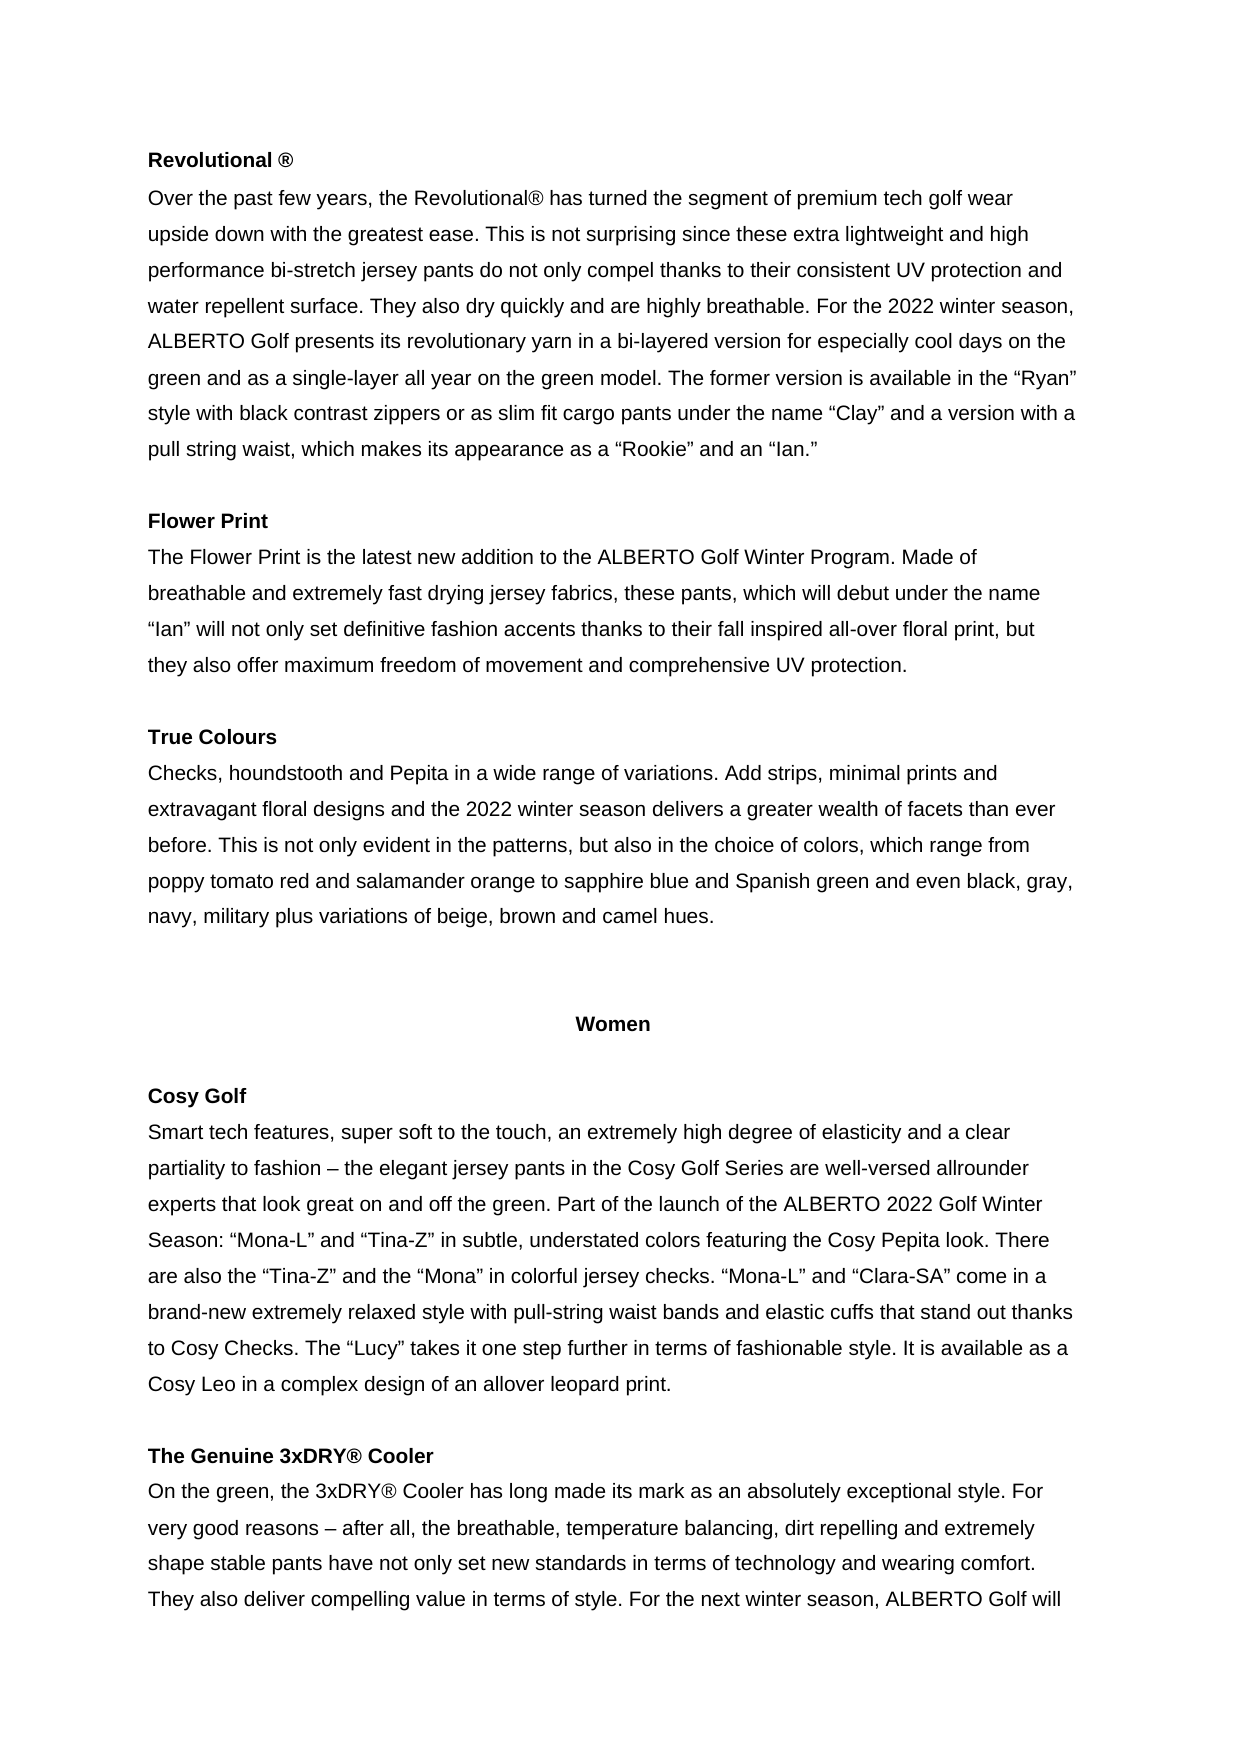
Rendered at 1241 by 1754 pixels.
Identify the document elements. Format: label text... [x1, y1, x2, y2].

text Checks, houndstooth and Pepita in a wide range of variations. Add strips, minimal prints and extravagant floral designs and the 2022 winter season delivers a greater wealth of facets than ever before. This is not only evident in the patterns, but also in the choice of colors, which range from poppy tomato red and salamander orange to sapphire blue and Spanish green and even black, gray, navy, military plus variations of beige, brown and camel hues. [148, 761, 1078, 928]
text The Flower Print is the latest new addition to the ALBERTO Golf Winter Program. Made of breathable and extremely fast drying jersey fabrics, these pants, which will debut under the name “Ian” will not only set definitive fashion accents thanks to their fall inspired all-over floral print, but they also offer maximum freedom of movement and comprehensive UV protection. [148, 545, 1078, 677]
text Revolutional ® [148, 148, 1078, 172]
text Women [148, 1012, 1078, 1036]
text Cosy Golf [148, 1084, 1078, 1108]
text Over the past few years, the Revolutional® has turned the segment of premium tech golf wear upside down with the greatest ease. This is not surprising since these extra lightweight and high performance bi-stretch jersey pants do not only compel thanks to their consistent UV protection and water repellent surface. They also dry quickly and are highly breathable. For the 2022 winter season, ALBERTO Golf presents its revolutionary yarn in a bi-layered version for especially cool days on the green and as a single-layer all year on the green model. The former version is available in the “Ryan” style with black contrast zippers or as slim fit cargo pants under the name “Clay” and a version with a pull string waist, which makes its appearance as a “Rookie” and an “Ian.” [148, 186, 1078, 461]
text The Genuine 3xDRY® Cooler [148, 1443, 1078, 1467]
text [148, 1479, 1078, 1611]
text Flower Print [148, 509, 1078, 533]
text True Colours [148, 725, 1078, 749]
text Smart tech features, super soft to the touch, an extremely high degree of elasticity and a clear partiality to fashion – the elegant jersey pants in the Cosy Golf Series are well-versed allrounder experts that look great on and off the green. Part of the launch of the ALBERTO 2022 Golf Winter Season: “Mona-L” and “Tina-Z” in subtle, understated colors featuring the Cosy Pepita look. There are also the “Tina-Z” and the “Mona” in colorful jersey checks. “Mona-L” and “Clara-SA” come in a brand-new extremely relaxed style with pull-string waist bands and elastic cuffs that stand out thanks to Cosy Checks. The “Lucy” takes it one step further in terms of fashionable style. It is available as a Cosy Leo in a complex design of an allover leopard print. [148, 1120, 1078, 1396]
